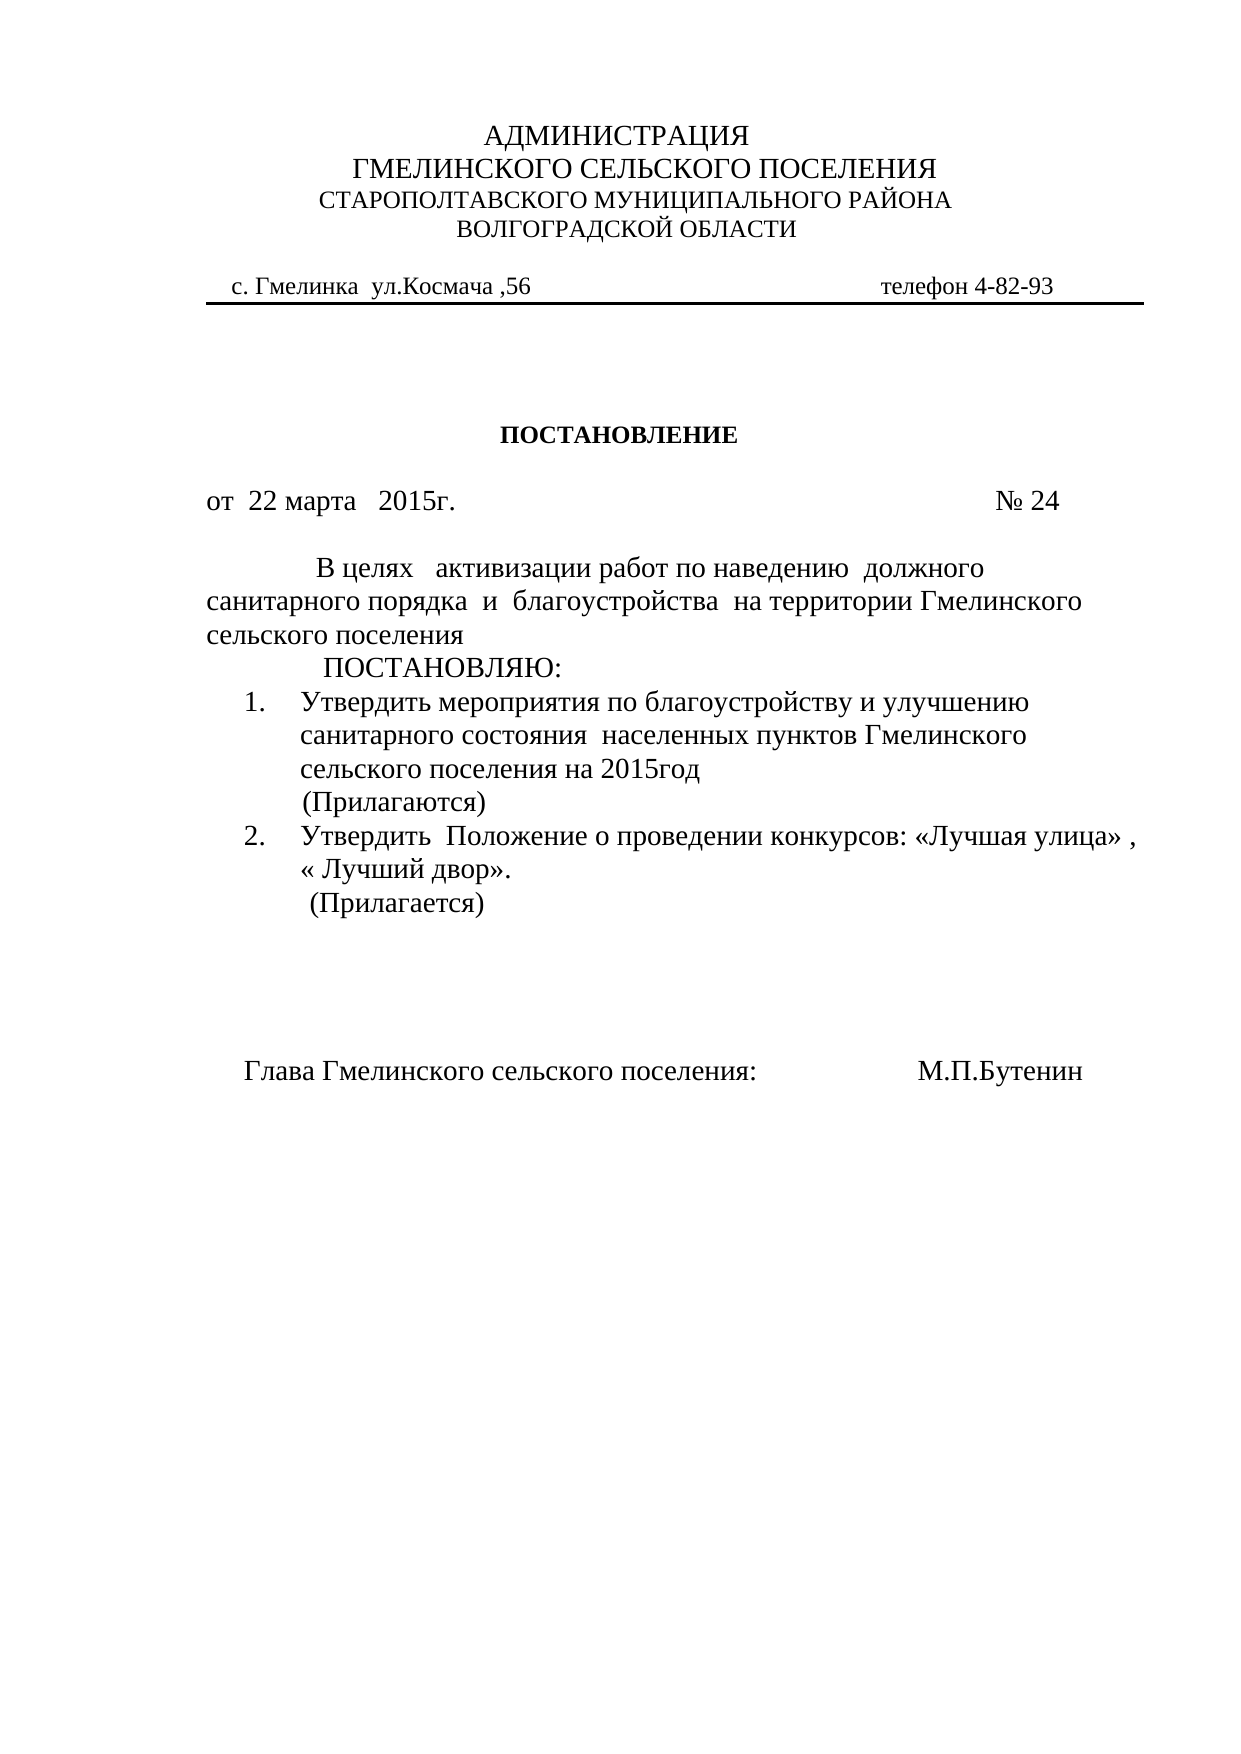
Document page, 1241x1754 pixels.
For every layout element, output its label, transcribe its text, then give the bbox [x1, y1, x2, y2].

list Утвердить мероприятия по благоустройству и улучшению санитарного состояния населенных пунктов Гмелинского сельского поселения на 2015год [244, 684, 1144, 784]
text ВОЛГОГРАДСКОЙ ОБЛАСТИ [206, 214, 1144, 243]
text ПОСТАНОВЛЯЮ: [206, 650, 1144, 684]
text (Прилагается) [244, 885, 1144, 919]
list Утвердить Положение о проведении конкурсов: «Лучшая улица» , « Лучший двор». [244, 818, 1144, 885]
text Глава Гмелинского сельского поселения: М.П.Бутенин [244, 1053, 1144, 1086]
text ПОСТАНОВЛЕНИЕ [206, 420, 1144, 449]
text с. Гмелинка ул.Космача ,56 телефон 4-82-93 [206, 271, 1144, 302]
text (Прилагаются) [244, 784, 1144, 818]
text СТАРОПОЛТАВСКОГО МУНИЦИПАЛЬНОГО РАЙОНА [206, 185, 1144, 214]
text ГМЕЛИНСКОГО СЕЛЬСКОГО ПОСЕЛЕНИЯ [206, 152, 1144, 185]
text АДМИНИСТРАЦИЯ [206, 118, 1144, 152]
text В целях активизации работ по наведению должного санитарного порядка и благоустройства на территории Гмелинского сельского поселения [206, 550, 1144, 650]
text от 22 марта 2015г. № 24 [206, 483, 1144, 516]
